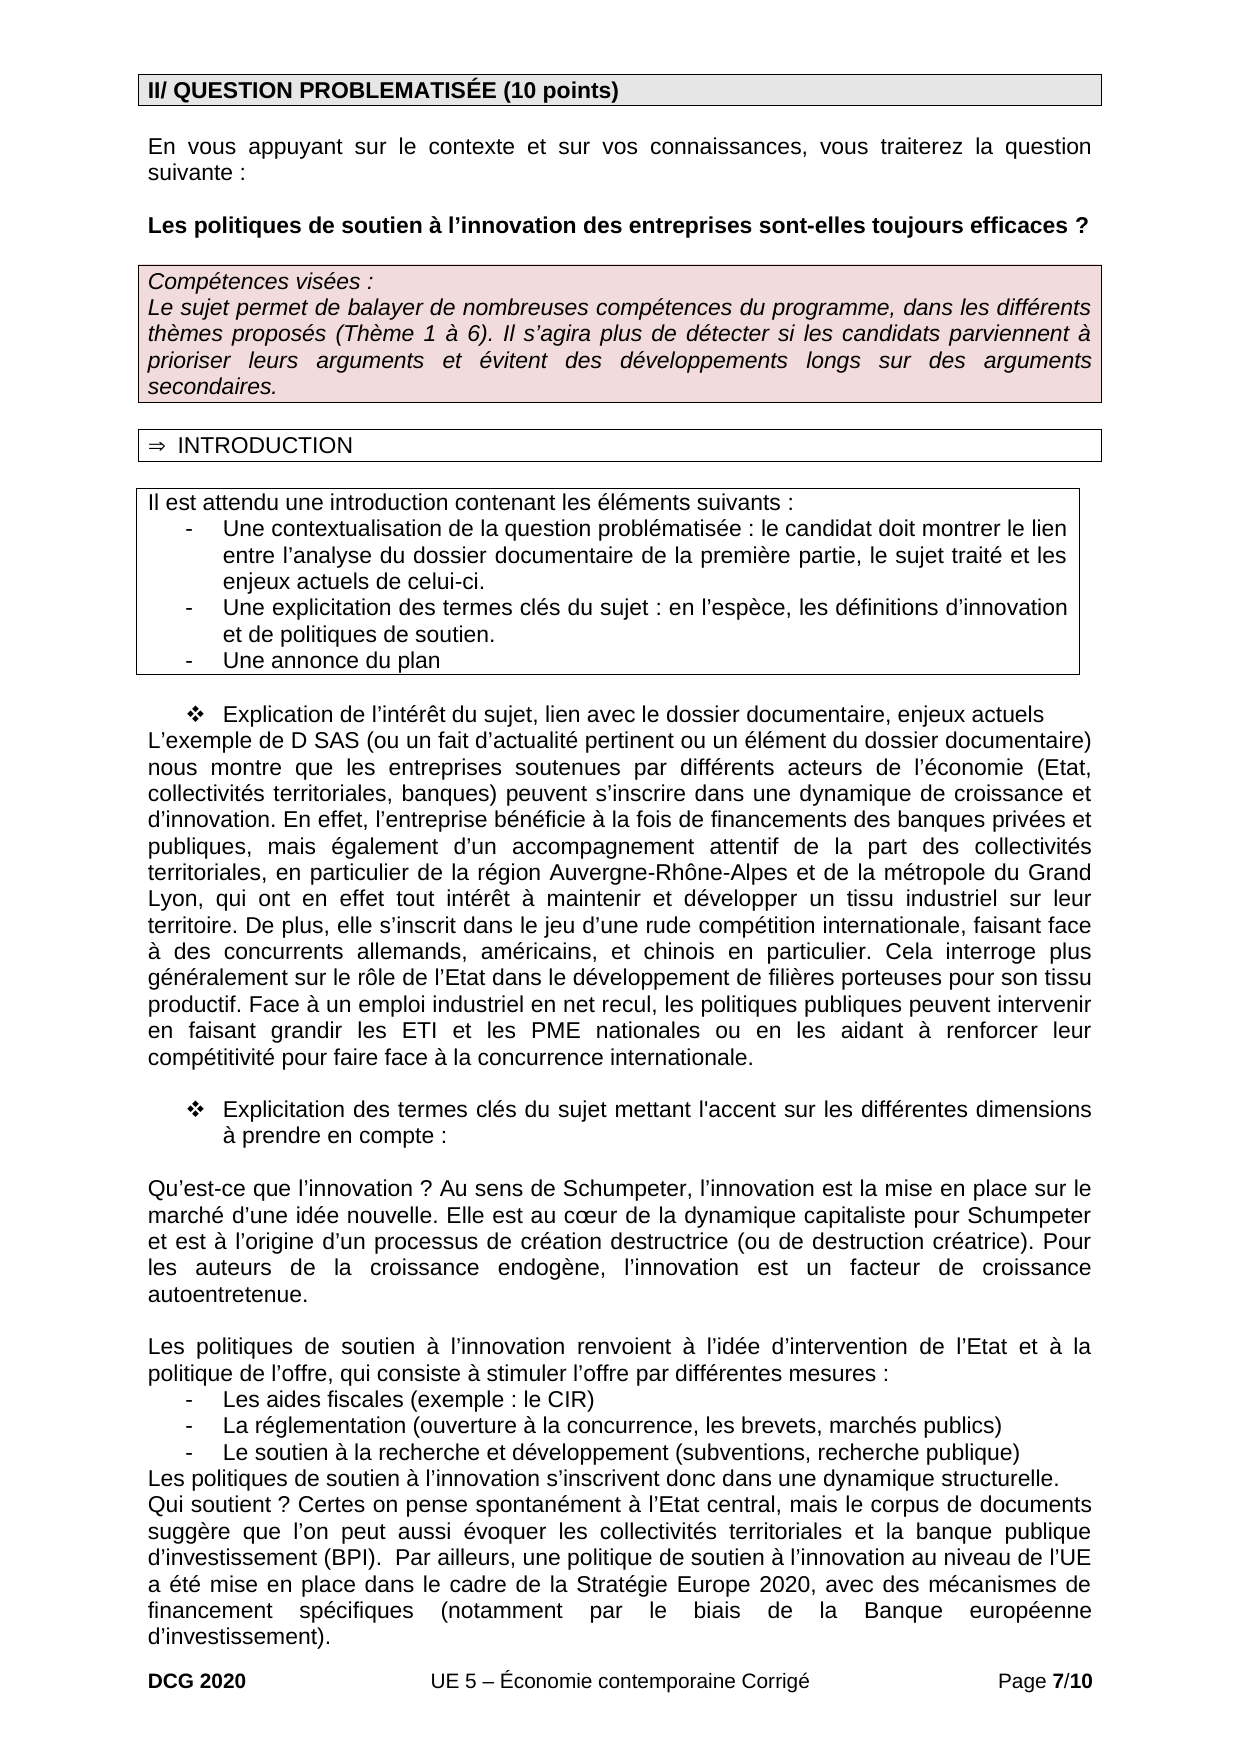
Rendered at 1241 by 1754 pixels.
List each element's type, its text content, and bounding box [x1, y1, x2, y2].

text En vous appuyant sur le contexte et sur vos connaissances, vous traiterez la question suivante : [148, 133, 1092, 186]
list La réglementation (ouverture à la concurrence, les brevets, marchés publics) [185, 1412, 1092, 1439]
text II/ QUESTION PROBLEMATISÉE (10 points) [139, 75, 1101, 105]
text Les politiques de soutien à l’innovation renvoient à l’idée d’intervention de l’Etat et à la politique de l’offre, qui consiste à stimuler l’offre par différentes mesures : [148, 1333, 1092, 1386]
text Le sujet permet de balayer de nombreuses compétences du programme, dans les différents thèmes proposés (Thème 1 à 6). Il s’agira plus de détecter si les candidats parviennent à prioriser leurs arguments et évitent des développements longs sur des arguments secondaires. [139, 291, 1101, 402]
list Explicitation des termes clés du sujet mettant l'accent sur les différentes dimensions à prendre en compte : [185, 1096, 1092, 1149]
text Compétences visées : [139, 266, 1101, 291]
list INTRODUCTION [139, 430, 1101, 461]
text Qui soutient ? Certes on pense spontanément à l’Etat central, mais le corpus de documents suggère que l’on peut aussi évoquer les collectivités territoriales et la banque publique d’investissement (BPI). Par ailleurs, une politique de soutien à l’innovation au niveau de l’UE a été mise en place dans le cadre de la Stratégie Europe 2020, avec des mécanismes de financement spécifiques (notamment par le biais de la Banque européenne d’investissement). [148, 1491, 1092, 1649]
table_header Il est attendu une introduction contenant les éléments suivants : Une contextualisation de la question problématisée : le candidat doit montrer le lien entre l’analyse du dossier documentaire de la première partie, le sujet traité et les enjeux actuels de celui-ci. Une explicitation des termes clés du sujet : en l’espèce, les définitions d’innovation et de politiques de soutien. Une annonce du plan [137, 489, 1079, 673]
text Les politiques de soutien à l’innovation des entreprises sont-elles toujours efficaces ? [148, 212, 1092, 238]
text L’exemple de D SAS (ou un fait d’actualité pertinent ou un élément du dossier documentaire) nous montre que les entreprises soutenues par différents acteurs de l’économie (Etat, collectivités territoriales, banques) peuvent s’inscrire dans une dynamique de croissance et d’innovation. En effet, l’entreprise bénéficie à la fois de financements des banques privées et publiques, mais également d’un accompagnement attentif de la part des collectivités territoriales, en particulier de la région Auvergne-Rhône-Alpes et de la métropole du Grand Lyon, qui ont en effet tout intérêt à maintenir et développer un tissu industriel sur leur territoire. De plus, elle s’inscrit dans le jeu d’une rude compétition internationale, faisant face à des concurrents allemands, américains, et chinois en particulier. Cela interroge plus généralement sur le rôle de l’Etat dans le développement de filières porteuses pour son tissu productif. Face à un emploi industriel en net recul, les politiques publiques peuvent intervenir en faisant grandir les ETI et les PME nationales ou en les aidant à renforcer leur compétitivité pour faire face à la concurrence internationale. [148, 727, 1092, 1070]
list Le soutien à la recherche et développement (subventions, recherche publique) [185, 1439, 1092, 1465]
text Qu’est-ce que l’innovation ? Au sens de Schumpeter, l’innovation est la mise en place sur le marché d’une idée nouvelle. Elle est au cœur de la dynamique capitaliste pour Schumpeter et est à l’origine d’un processus de création destructrice (ou de destruction créatrice). Pour les auteurs de la croissance endogène, l’innovation est un facteur de croissance autoentretenue. [148, 1175, 1092, 1307]
list Les aides fiscales (exemple : le CIR) [185, 1386, 1092, 1412]
list Explication de l’intérêt du sujet, lien avec le dossier documentaire, enjeux actuels [185, 701, 1092, 727]
text Les politiques de soutien à l’innovation s’inscrivent donc dans une dynamique structurelle. [148, 1465, 1092, 1491]
